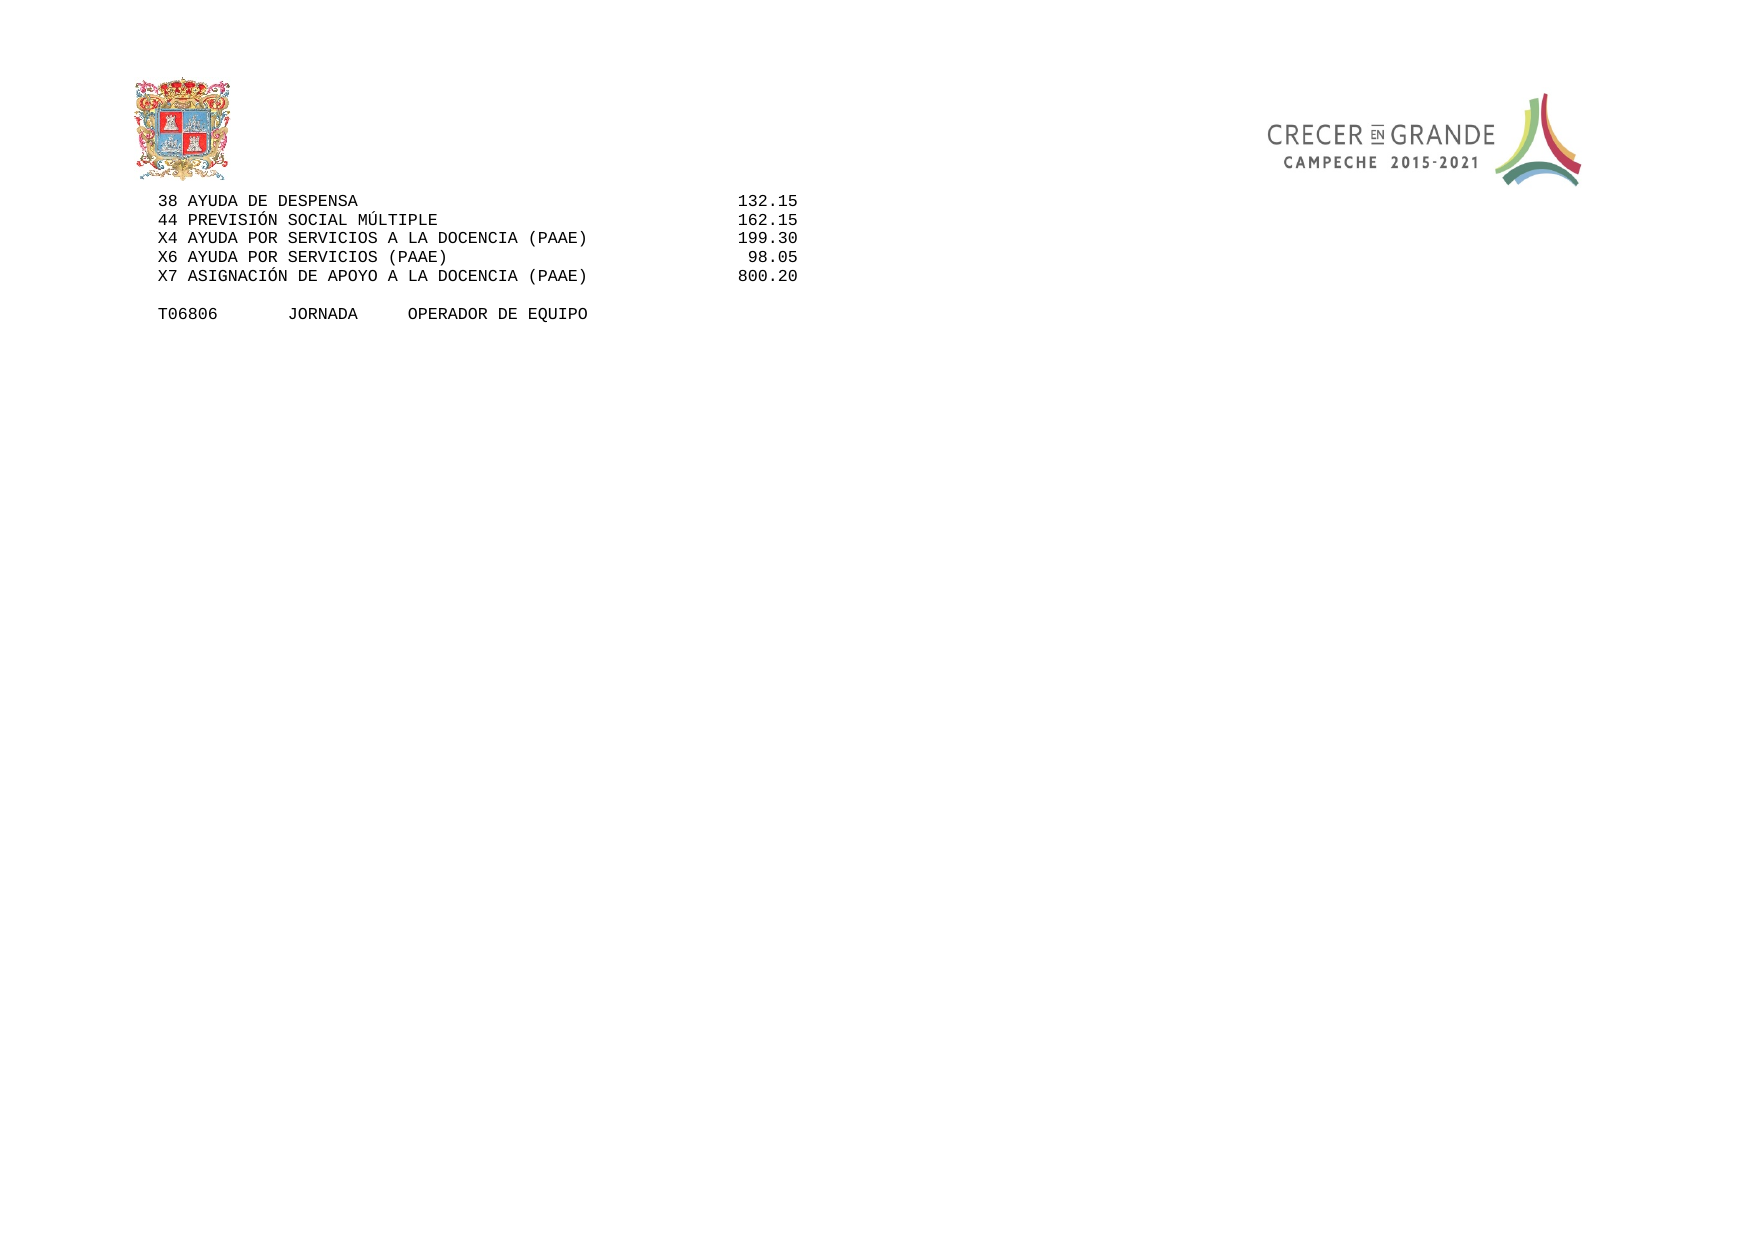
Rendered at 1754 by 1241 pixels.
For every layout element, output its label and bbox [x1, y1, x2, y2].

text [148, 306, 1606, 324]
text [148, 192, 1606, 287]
picture [1262, 87, 1586, 190]
picture [133, 77, 231, 181]
